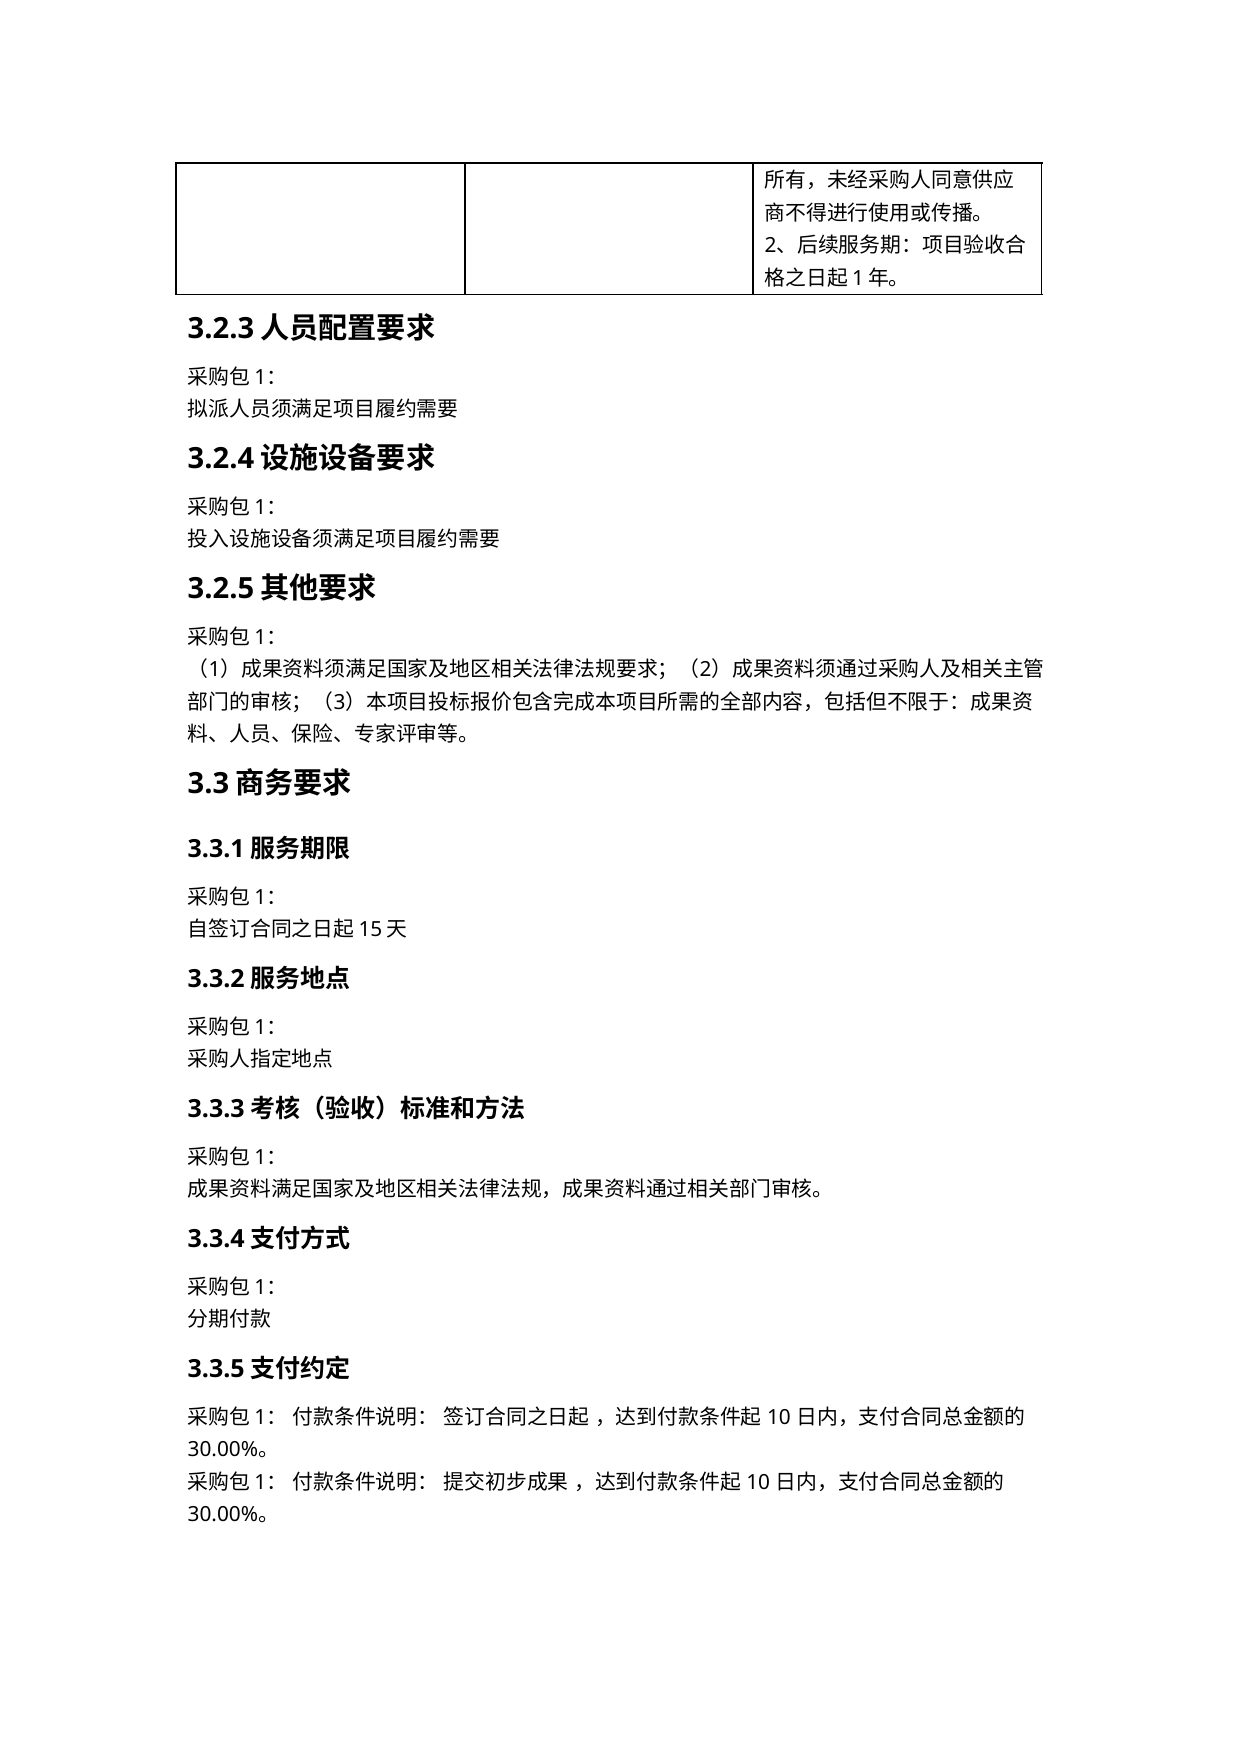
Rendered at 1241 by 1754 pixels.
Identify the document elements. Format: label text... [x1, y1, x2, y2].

text 采购包1： [187, 1270, 1053, 1303]
text 3.3.4支付方式 [187, 1205, 1053, 1270]
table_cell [754, 164, 1041, 293]
text 分期付款 [187, 1303, 1053, 1335]
text 采购包1： [187, 880, 1053, 913]
text 3.3.3考核（验收）标准和方法 [187, 1075, 1053, 1140]
text 3.2.4设施设备要求 [187, 425, 1053, 490]
text 3.3.5支付约定 [187, 1335, 1053, 1400]
text 采购包1： [187, 490, 1053, 523]
text 自签订合同之日起15天 [187, 913, 1053, 945]
text 采购包1： 付款条件说明： 提交初步成果 ，达到付款条件起 10 日内，支付合同总金额的 30.00%。 [187, 1465, 1053, 1530]
text 3.3.2服务地点 [187, 945, 1053, 1010]
text （1）成果资料须满足国家及地区相关法律法规要求；（2）成果资料须通过采购人及相关主管部门的审核；（3）本项目投标报价包含完成本项目所需的全部内容，包括但不限于：成果资料、人员、保险、专家评审等。 [187, 653, 1053, 750]
text 采购包1： [187, 620, 1053, 653]
text 3.2.3人员配置要求 [187, 295, 1053, 360]
text 采购包1： 付款条件说明： 签订合同之日起 ，达到付款条件起 10 日内，支付合同总金额的 30.00%。 [187, 1400, 1053, 1465]
table_cell [466, 164, 752, 293]
text 采购包1： [187, 1140, 1053, 1173]
text 采购人指定地点 [187, 1043, 1053, 1075]
text 采购包1： [187, 360, 1053, 393]
text 3.3.1服务期限 [187, 815, 1053, 880]
text 3.2.5其他要求 [187, 555, 1053, 620]
text 采购包1： [187, 1010, 1053, 1043]
text 成果资料满足国家及地区相关法律法规，成果资料通过相关部门审核。 [187, 1173, 1053, 1205]
text 投入设施设备须满足项目履约需要 [187, 523, 1053, 555]
text 3.3商务要求 [187, 750, 1053, 815]
table_cell 1 [177, 164, 464, 293]
text 拟派人员须满足项目履约需要 [187, 393, 1053, 425]
